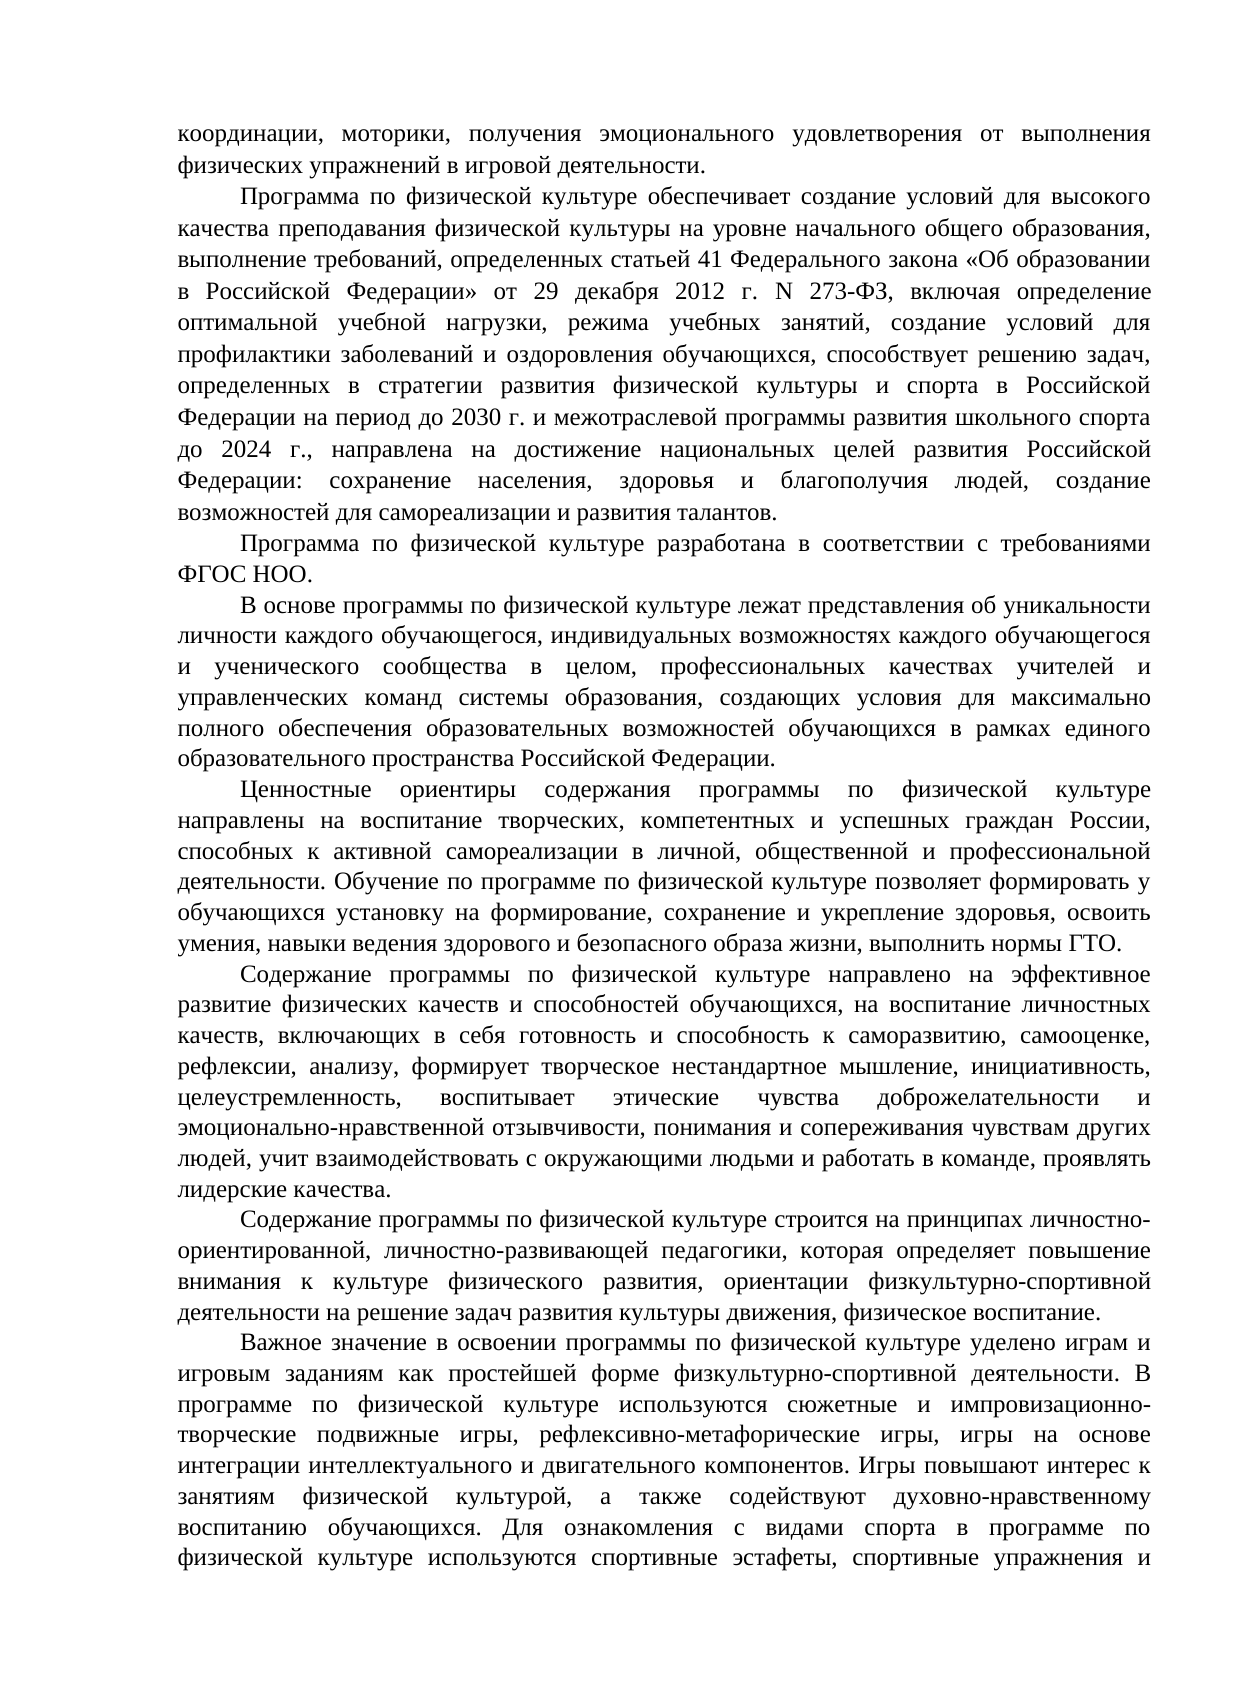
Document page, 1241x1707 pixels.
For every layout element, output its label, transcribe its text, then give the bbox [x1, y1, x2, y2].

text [177, 1327, 1152, 1571]
text В основе программы по физической культуре лежат представления об уникальности личности каждого обучающегося, индивидуальных возможностях каждого обучающегося и ученического сообщества в целом, профессиональных качествах учителей и управленческих команд системы образования, создающих условия для максимально полного обеспечения образовательных возможностей обучающихся в рамках единого образовательного пространства Российской Федерации. [177, 590, 1152, 772]
text Ценностные ориентиры содержания программы по физической культуре направлены на воспитание творческих, компетентных и успешных граждан России, способных к активной самореализации в личной, общественной и профессиональной деятельности. Обучение по программе по физической культуре позволяет формировать у обучающихся установку на формирование, сохранение и укрепление здоровья, освоить умения, навыки ведения здорового и безопасного образа жизни, выполнить нормы ГТО. [177, 774, 1152, 957]
text Содержание программы по физической культуре строится на принципах личностно-ориентированной, личностно-развивающей педагогики, которая определяет повышение внимания к культуре физического развития, ориентации физкультурно-спортивной деятельности на решение задач развития культуры движения, физическое воспитание. [177, 1204, 1152, 1325]
text Содержание программы по физической культуре направлено на эффективное развитие физических качеств и способностей обучающихся, на воспитание личностных качеств, включающих в себя готовность и способность к саморазвитию, самооценке, рефлексии, анализу, формирует творческое нестандартное мышление, инициативность, целеустремленность, воспитывает этические чувства доброжелательности и эмоционально-нравственной отзывчивости, понимания и сопереживания чувствам других людей, учит взаимодействовать с окружающими людьми и работать в команде, проявлять лидерские качества. [177, 959, 1152, 1202]
text Программа по физической культуре разработана в соответствии с требованиями ФГОС НОО. [177, 528, 1152, 588]
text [177, 118, 1152, 178]
text Программа по физической культуре обеспечивает создание условий для высокого качества преподавания физической культуры на уровне начального общего образования, выполнение требований, определенных статьей 41 Федерального закона «Об образовании в Российской Федерации» от 29 декабря 2012 г. N 273-ФЗ, включая определение оптимальной учебной нагрузки, режима учебных занятий, создание условий для профилактики заболеваний и оздоровления обучающихся, способствует решению задач, определенных в стратегии развития физической культуры и спорта в Российской Федерации на период до 2030 г. и межотраслевой программы развития школьного спорта до 2024 г., направлена на достижение национальных целей развития Российской Федерации: сохранение населения, здоровья и благополучия людей, создание возможностей для самореализации и развития талантов. [177, 181, 1152, 526]
